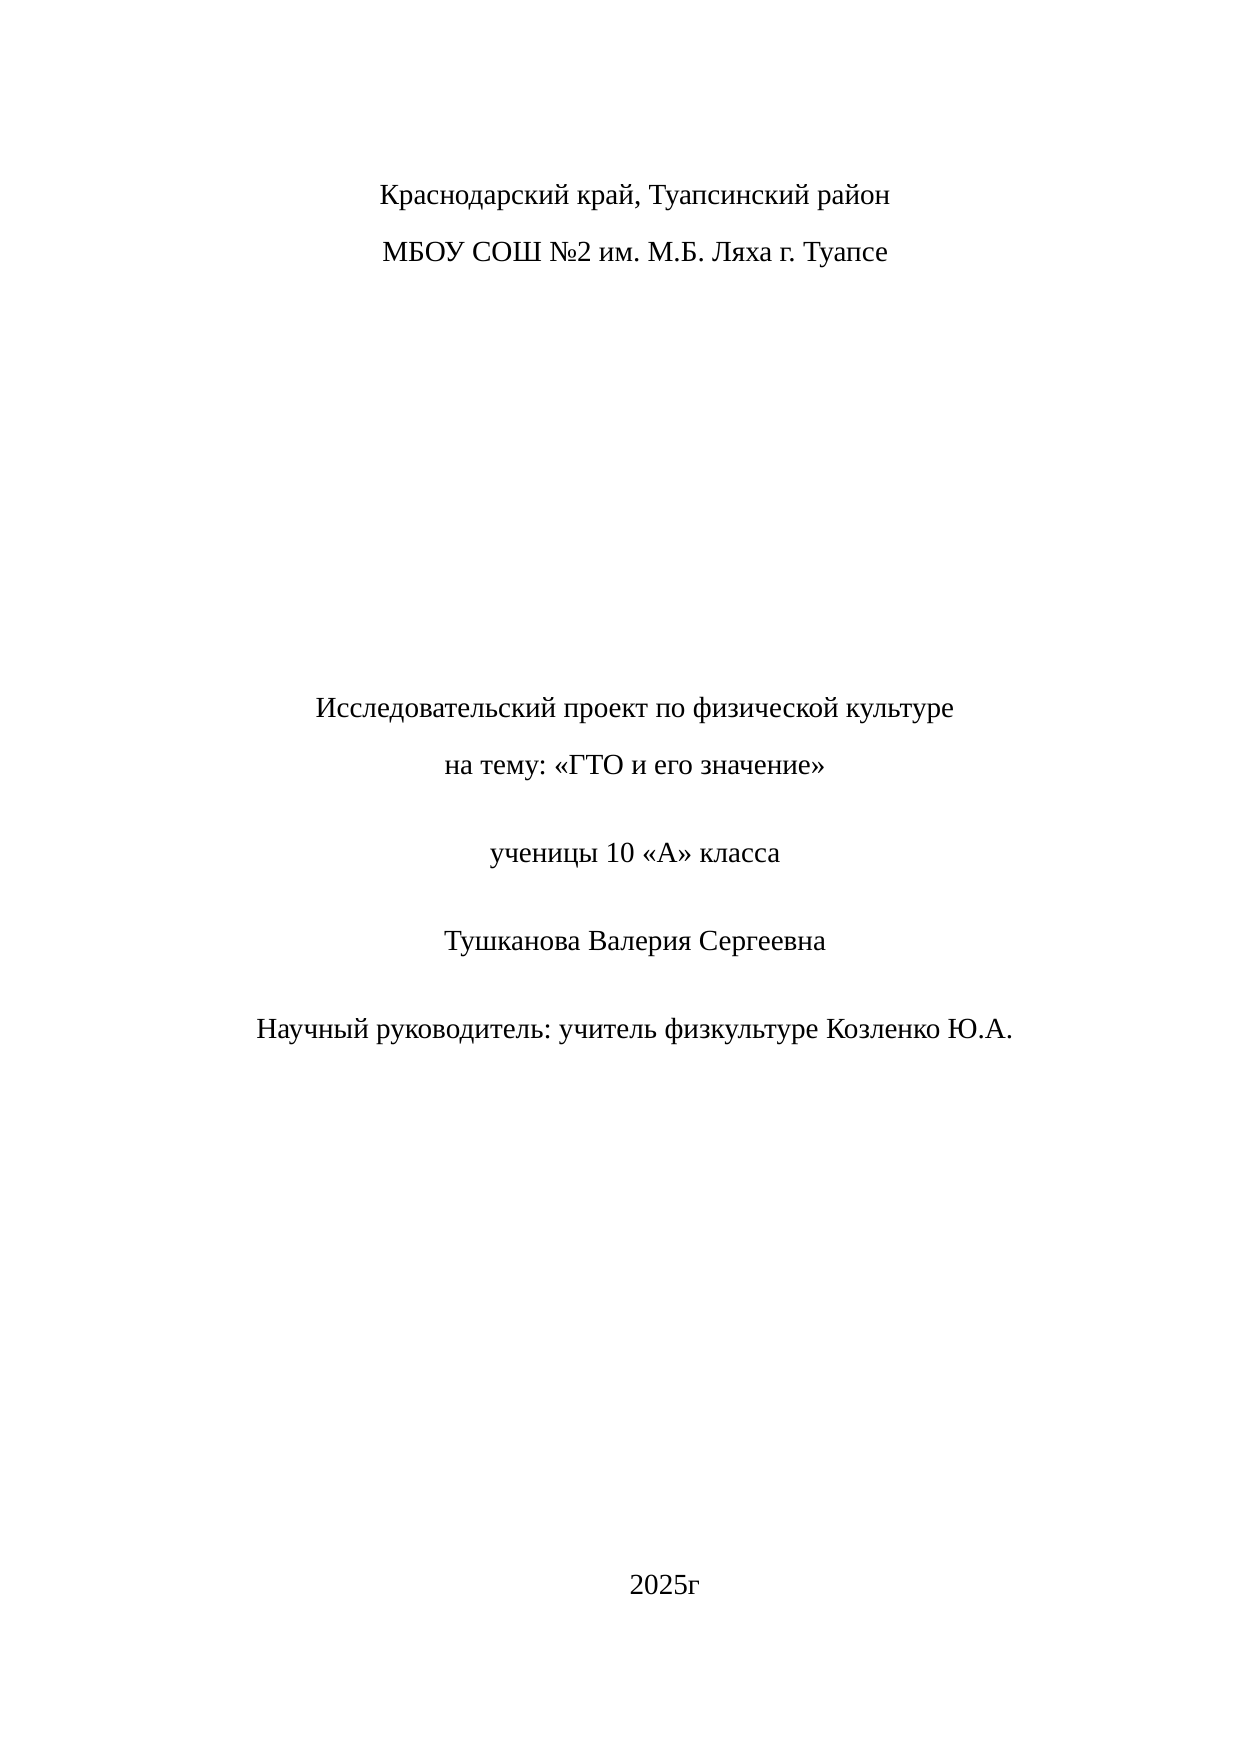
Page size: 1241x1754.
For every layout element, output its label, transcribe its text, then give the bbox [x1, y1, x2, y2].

text Тушканова Валерия Сергеевна [177, 923, 1093, 957]
text ученицы 10 «А» класса [177, 835, 1093, 869]
text на тему: «ГТО и его значение» [177, 747, 1093, 781]
text МБОУ СОШ №2 им. М.Б. Ляха г. Туапсе [177, 234, 1093, 268]
text Исследовательский проект по физической культуре [177, 690, 1093, 724]
text Научный руководитель: учитель физкультуре Козленко Ю.А. [177, 1011, 1093, 1044]
text 2025г [177, 1567, 1152, 1601]
text Краснодарский край, Туапсинский район [177, 177, 1093, 211]
